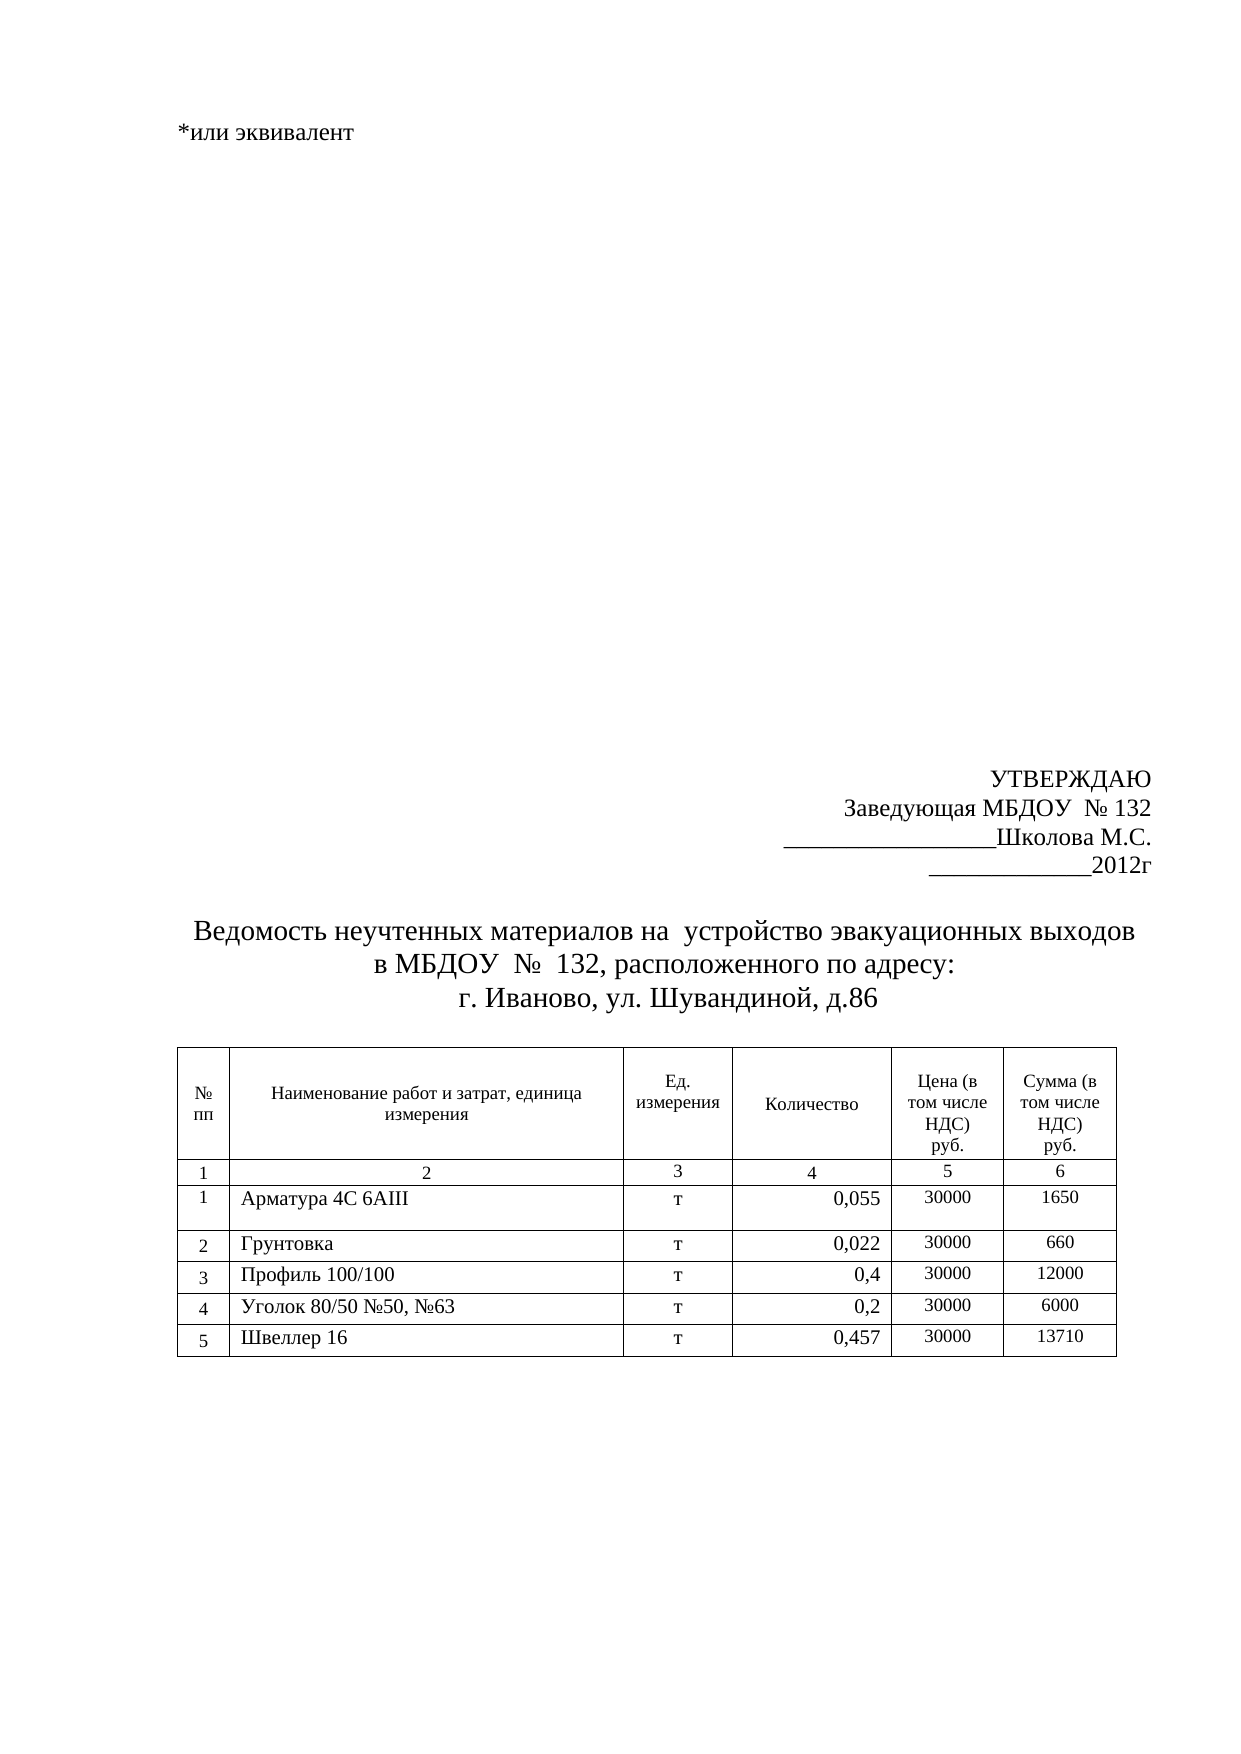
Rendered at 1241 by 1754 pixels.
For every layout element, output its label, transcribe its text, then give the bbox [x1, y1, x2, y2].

table_cell Арматура 4С 6АIII [230, 1186, 623, 1229]
table_cell 4 [178, 1294, 229, 1324]
text _________________Школова М.С. [177, 822, 1152, 851]
table_cell 660 [1004, 1231, 1116, 1261]
table_cell 0,2 [733, 1294, 891, 1324]
text *или эквивалент [177, 117, 1152, 146]
table_cell 2 [178, 1231, 229, 1261]
table_cell 3 [624, 1160, 732, 1185]
table_cell 30000 [892, 1262, 1003, 1293]
text УТВЕРЖДАЮ [177, 764, 1152, 793]
text г. Иваново, ул. Шувандиной, д.86 [177, 980, 1152, 1013]
table_header № пп [178, 1048, 229, 1159]
table_cell 30000 [892, 1186, 1003, 1229]
table_header Ед. измерения [624, 1048, 732, 1159]
table_cell 0,4 [733, 1262, 891, 1293]
table_cell 1650 [1004, 1186, 1116, 1229]
table_cell 0,022 [733, 1231, 891, 1261]
text Заведующая МБДОУ № 132 [177, 793, 1152, 822]
table_cell 0,055 [733, 1186, 891, 1229]
table_cell Грунтовка [230, 1231, 623, 1261]
table_cell 30000 [892, 1294, 1003, 1324]
table_cell 1 [178, 1186, 229, 1229]
table_cell 3 [178, 1262, 229, 1293]
text _____________2012г [177, 851, 1152, 879]
table_cell 5 [178, 1325, 229, 1356]
table_cell т [624, 1294, 732, 1324]
table_cell 6000 [1004, 1294, 1116, 1324]
text Ведомость неучтенных материалов на устройство эвакуационных выходов [177, 913, 1152, 946]
table_cell 6 [1004, 1160, 1116, 1185]
table_header Сумма (в том числе НДС) руб. [1004, 1048, 1116, 1159]
table_cell т [624, 1262, 732, 1293]
table_cell 12000 [1004, 1262, 1116, 1293]
table_cell т [624, 1186, 732, 1229]
text в МБДОУ № 132, расположенного по адресу: [177, 946, 1152, 980]
table_cell Уголок 80/50 №50, №63 [230, 1294, 623, 1324]
table_cell 30000 [892, 1325, 1003, 1356]
table_cell Швеллер 16 [230, 1325, 623, 1356]
table_cell 4 [733, 1160, 891, 1185]
table_cell 13710 [1004, 1325, 1116, 1356]
table_cell 2 [230, 1160, 623, 1185]
table_cell т [624, 1231, 732, 1261]
table_cell 30000 [892, 1231, 1003, 1261]
table_header Количество [733, 1048, 891, 1159]
table_cell т [624, 1325, 732, 1356]
table_header Наименование работ и затрат, единица измерения [230, 1048, 623, 1159]
table_header Цена (в том числе НДС) руб. [892, 1048, 1003, 1159]
table_cell 5 [892, 1160, 1003, 1185]
table_cell 1 [178, 1160, 229, 1185]
table_cell 0,457 [733, 1325, 891, 1356]
table_cell Профиль 100/100 [230, 1262, 623, 1293]
